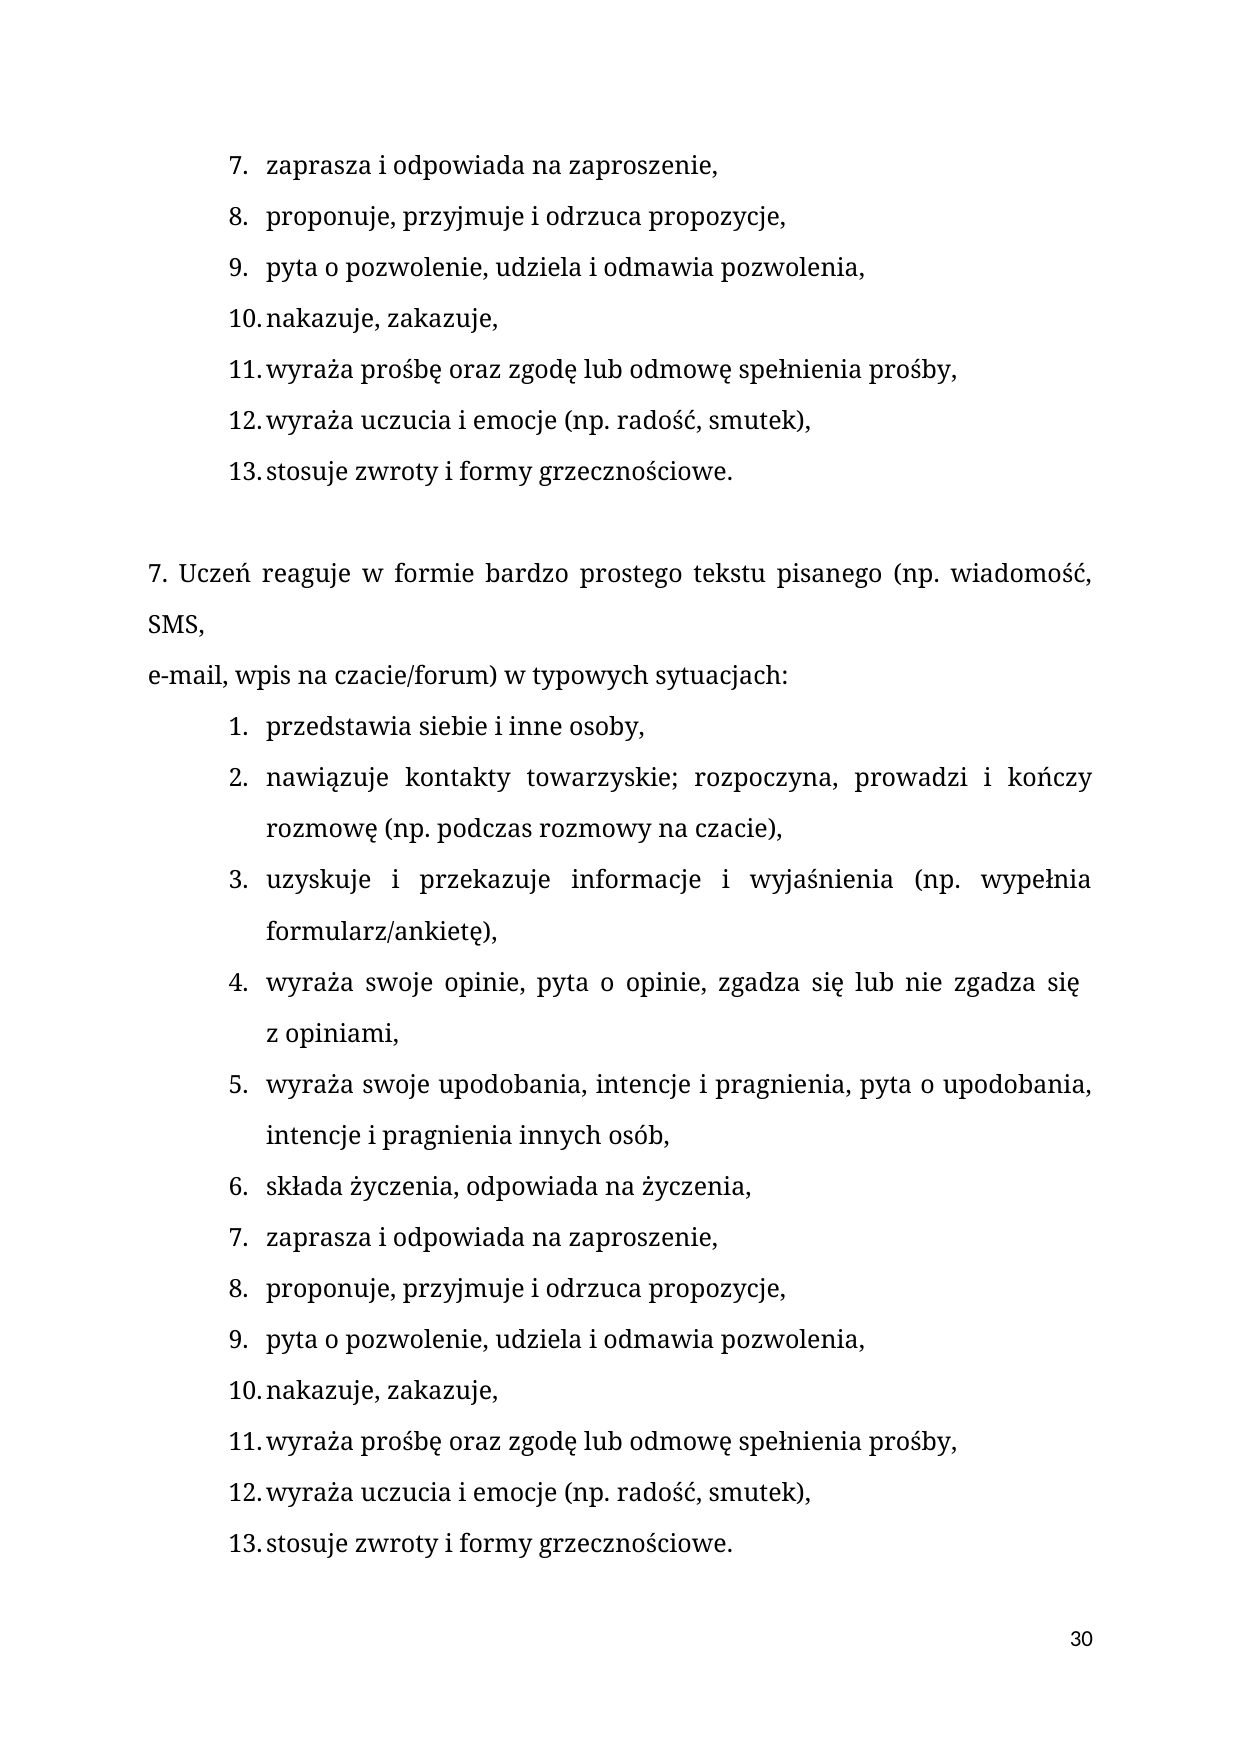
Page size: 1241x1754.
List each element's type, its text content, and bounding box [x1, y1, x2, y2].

list stosuje zwroty i formy grzecznościowe. [228, 1526, 1093, 1560]
list wyraża prośbę oraz zgodę lub odmowę spełnienia prośby, [228, 1424, 1093, 1458]
list składa życzenia, odpowiada na życzenia, [228, 1168, 1093, 1202]
list pyta o pozwolenie, udziela i odmawia pozwolenia, [228, 1322, 1093, 1356]
list nawiązuje kontakty towarzyskie; rozpoczyna, prowadzi i kończy rozmowę (np. podczas rozmowy na czacie), [228, 760, 1093, 845]
list wyraża prośbę oraz zgodę lub odmowę spełnienia prośby, [228, 352, 1093, 386]
list nakazuje, zakazuje, [228, 1373, 1093, 1407]
list wyraża swoje opinie, pyta o opinie, zgadza się lub nie zgadza się z opiniami, [228, 964, 1093, 1049]
list nakazuje, zakazuje, [228, 301, 1093, 335]
list zaprasza i odpowiada na zaproszenie, [228, 148, 1093, 182]
list proponuje, przyjmuje i odrzuca propozycje, [228, 199, 1093, 233]
list proponuje, przyjmuje i odrzuca propozycje, [228, 1271, 1093, 1304]
list przedstawia siebie i inne osoby, [228, 709, 1093, 743]
list zaprasza i odpowiada na zaproszenie, [228, 1219, 1093, 1253]
list wyraża uczucia i emocje (np. radość, smutek), [228, 403, 1093, 437]
list wyraża uczucia i emocje (np. radość, smutek), [228, 1475, 1093, 1509]
text 7. Uczeń reaguje w formie bardzo prostego tekstu pisanego (np. wiadomość, SMS, e-mail, wpis na czacie/forum) w typowych sytuacjach: [148, 556, 1093, 692]
list stosuje zwroty i formy grzecznościowe. [228, 454, 1093, 488]
list wyraża swoje upodobania, intencje i pragnienia, pyta o upodobania, intencje i pragnienia innych osób, [228, 1066, 1093, 1151]
list uzyskuje i przekazuje informacje i wyjaśnienia (np. wypełnia formularz/ankietę), [228, 862, 1093, 947]
list pyta o pozwolenie, udziela i odmawia pozwolenia, [228, 250, 1093, 284]
